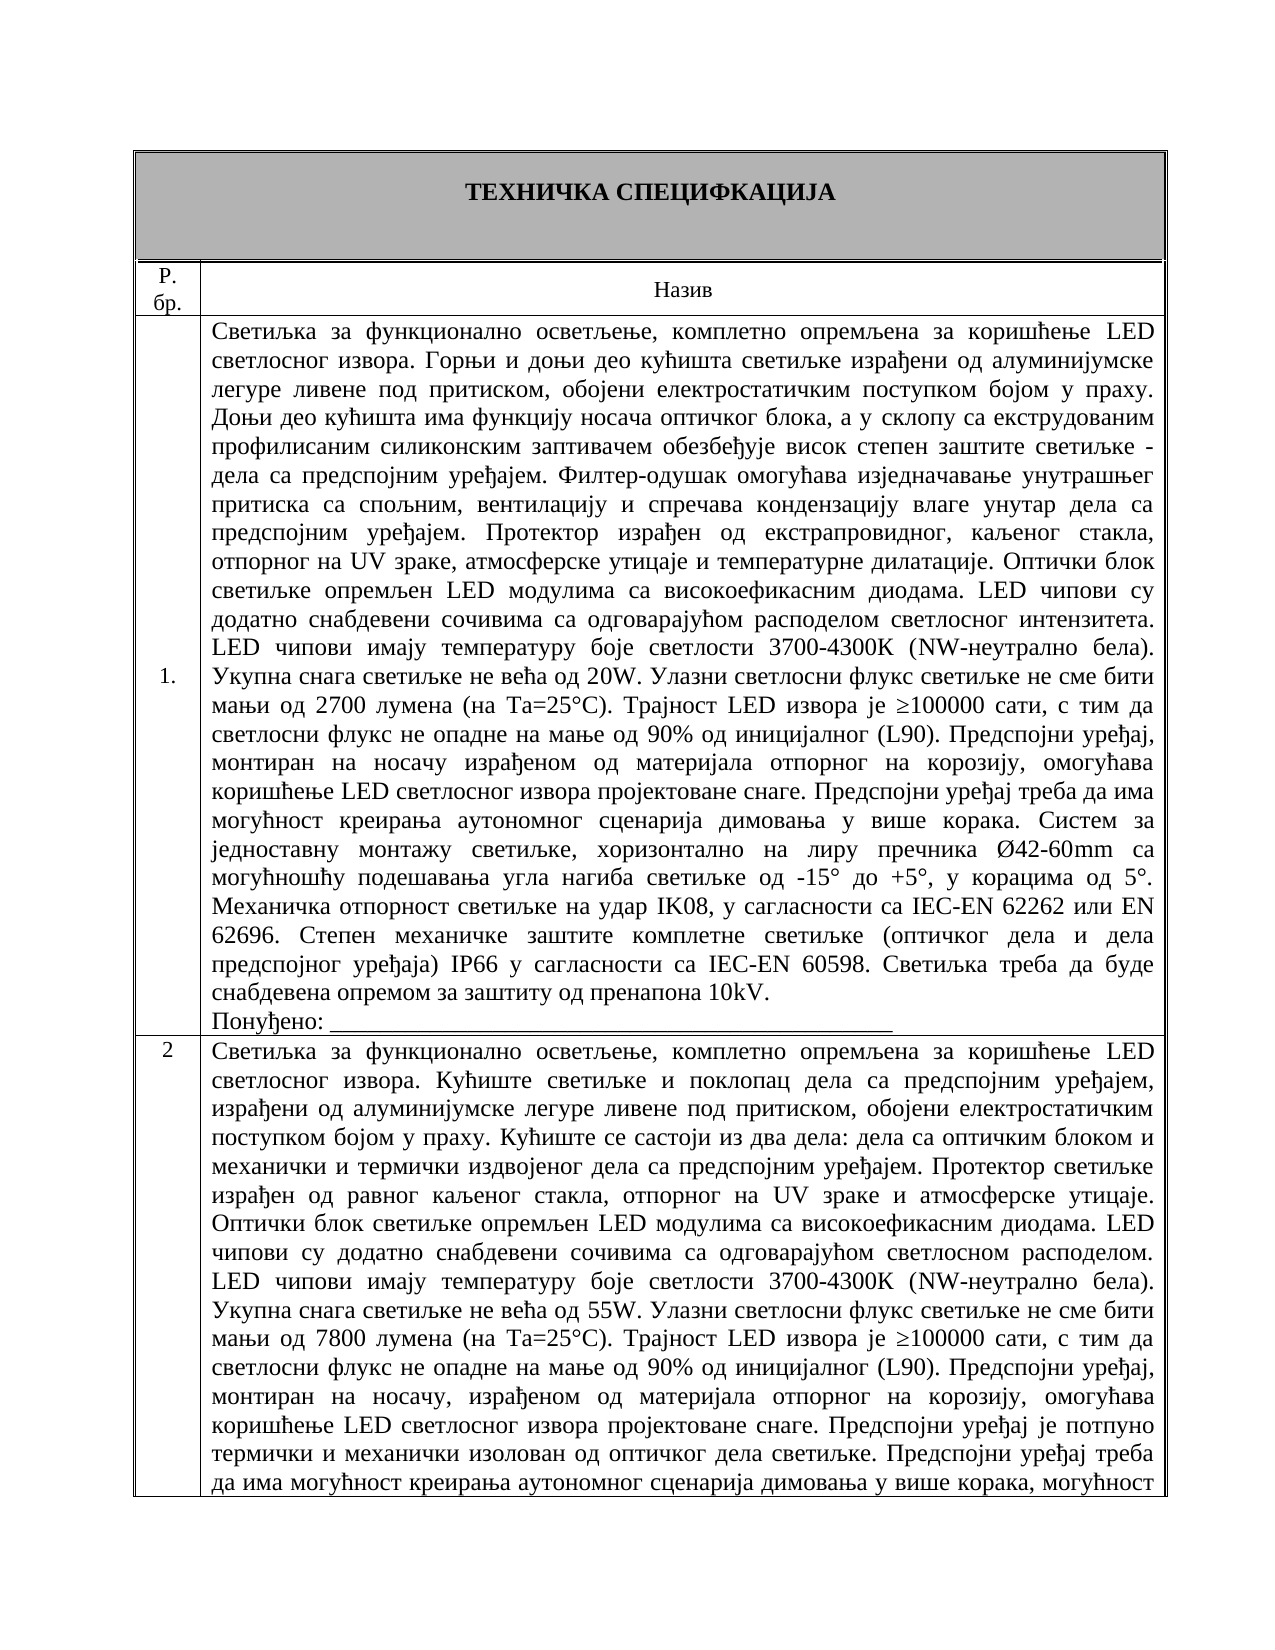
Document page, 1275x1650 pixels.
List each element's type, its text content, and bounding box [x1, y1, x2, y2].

table_header ТЕХНИЧКА СПЕЦИФКАЦИЈА [136, 153, 1164, 259]
table_cell 2 [136, 1036, 200, 1496]
table_cell 1. [136, 316, 200, 1035]
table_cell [201, 1036, 1164, 1496]
table_cell Назив [201, 259, 1166, 315]
table_cell Светиљка за функционално осветљење, комплетно опремљена за коришћење LED светлосног извора. Горњи и доњи део кућишта светиљке израђени од алуминијумске легуре ливене под притиском, обојени електростатичким поступком бојом у праху. Доњи део кућишта има функцију носача оптичког блока, а у склопу са екструдованим профилисаним силиконским заптивачем обезбеђује висок степен заштите светиљке - дела са предспојним уређајем. Филтер-одушак омогућава изједначавање унутрашњег притиска са спољним, вентилацију и спречава кондензацију влаге унутар дела са предспојним уређајем. Протектор израђен од екстрапровидног, каљеног стакла, отпорног на UV зраке, атмосферске утицаје и температурне дилатације. Оптички блок светиљке опремљен LED модулима са високоефикасним диодама. LED чипови су додатно снабдевени сочивима са одговарајућом расподелом светлосног интензитета. LED чипови имају температуру боје светлости 3700-4300К (NW-неутрално бела). Укупна снага светиљке не већа од 20W. Улазни светлосни флукс светиљке не сме бити мањи од 2700 лумена (на Ta=25°C). Трајност LED извора је ≥100000 сати, с тим да светлосни флукс не опадне на мање од 90% од иницијалног (L90). Предспојни уређај, монтиран на носачу израђеном од материјала отпорног на корозију, омогућава коришћење LED светлосног извора пројектоване снаге. Предспојни уређај треба да има могућност креирања аутономног сценарија димовања у више корака. Систем за једноставну монтажу светиљке, хоризонтално на лиру пречника Ø42-60mm са могућношћу подешавања угла нагиба светиљке од -15° до +5°, у корацима од 5°. Механичка отпорност светиљке на удар IK08, у сагласности са IEC-EN 62262 или EN 62696. Степен механичке заштите комплетне светиљке (оптичког дела и дела предспојног уређаја) IP66 у сагласности са IEC-EN 60598. Светиљка треба да буде снабдевена опремом за заштиту од пренапона 10kV. Понуђено: _____________________________________________ [201, 316, 1164, 1035]
table_cell Р. бр. [135, 259, 200, 315]
